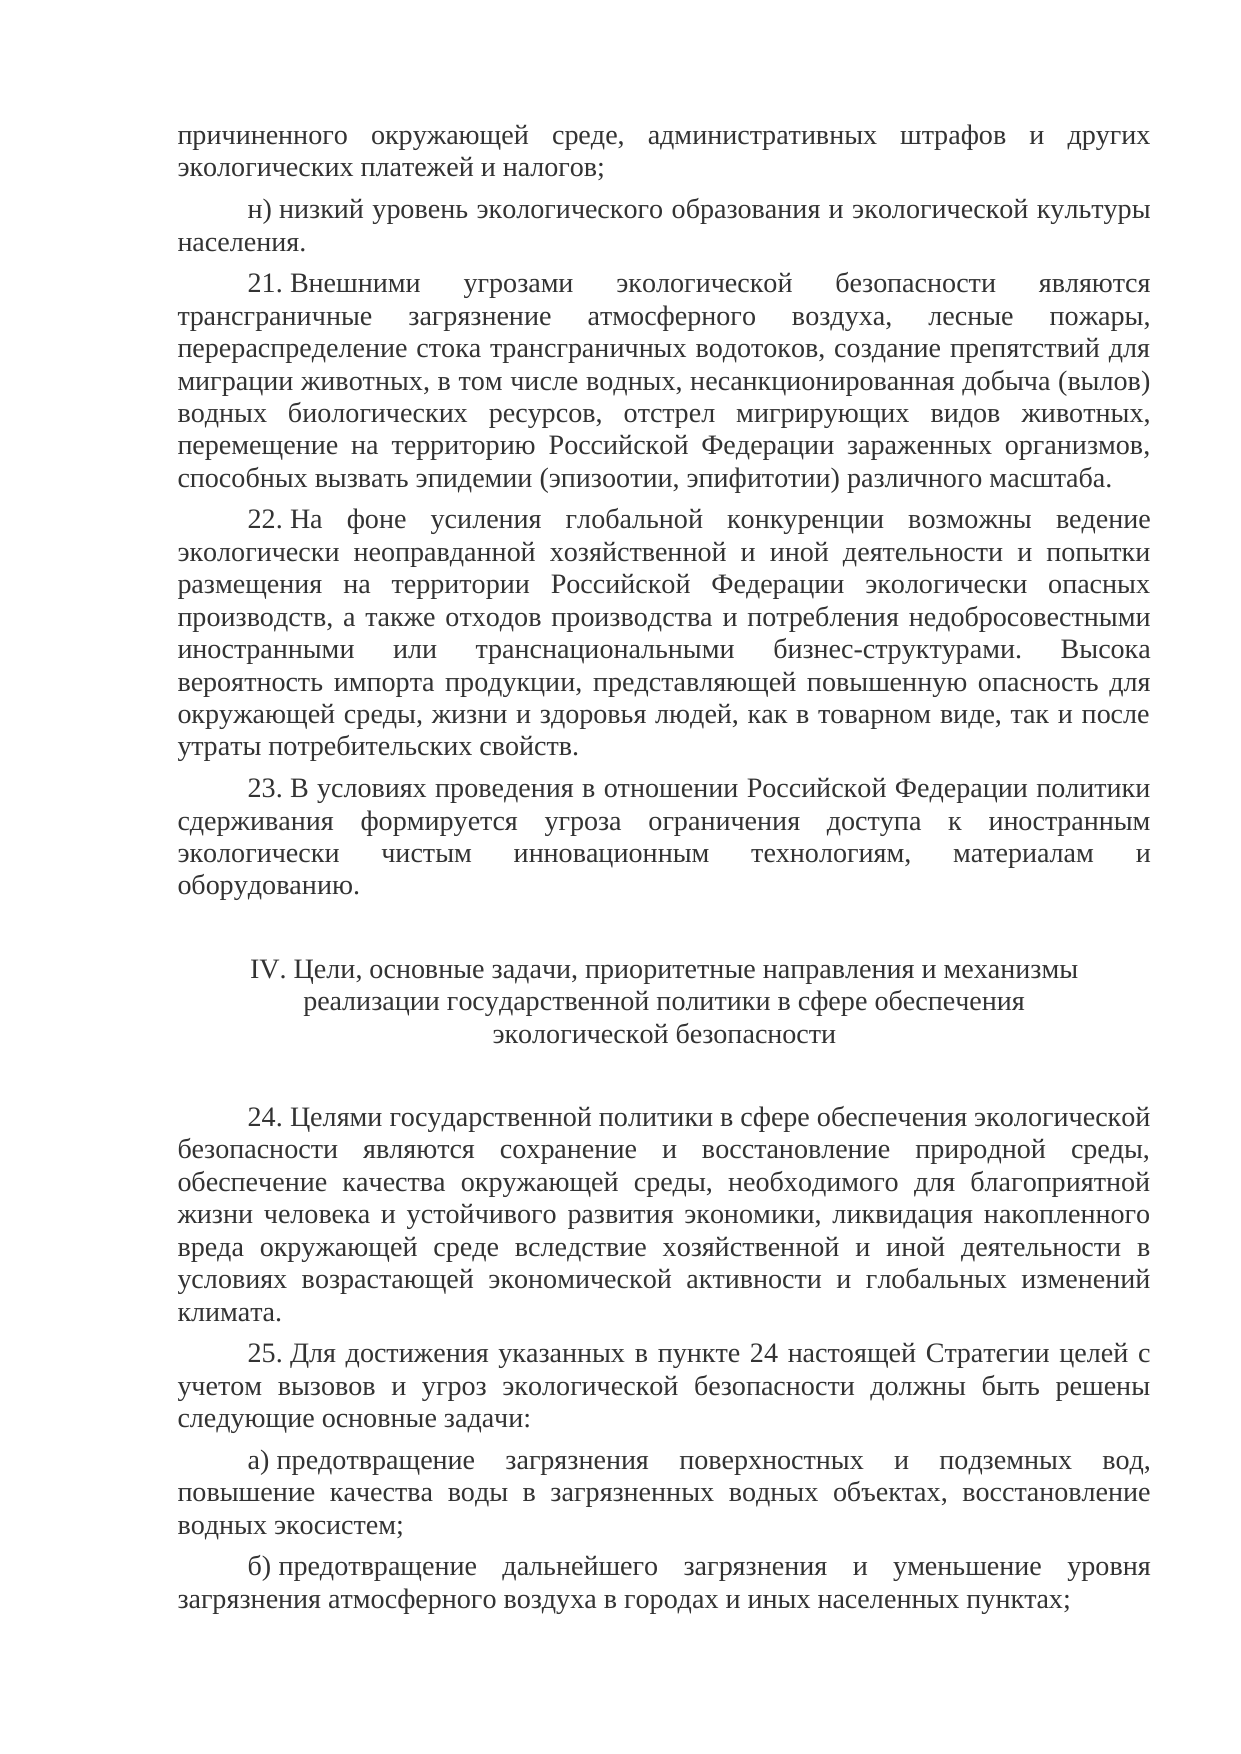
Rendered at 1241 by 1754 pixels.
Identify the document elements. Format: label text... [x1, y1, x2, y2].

text б) предотвращение дальнейшего загрязнения и уменьшение уровня загрязнения атмосферного воздуха в городах и иных населенных пунктах; [177, 1549, 1152, 1614]
text н) низкий уровень экологического образования и экологической культуры населения. [177, 192, 1152, 257]
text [177, 118, 1152, 183]
text а) предотвращение загрязнения поверхностных и подземных вод, повышение качества воды в загрязненных водных объектах, восстановление водных экосистем; [177, 1443, 1152, 1540]
text 22. На фоне усиления глобальной конкуренции возможны ведение экологически неоправданной хозяйственной и иной деятельности и попытки размещения на территории Российской Федерации экологически опасных производств, а также отходов производства и потребления недобросовестными иностранными или транснациональными бизнес-структурами. Высока вероятность импорта продукции, представляющей повышенную опасность для окружающей среды, жизни и здоровья людей, как в товарном виде, так и после утраты потребительских свойств. [177, 503, 1152, 762]
text 24. Целями государственной политики в сфере обеспечения экологической безопасности являются сохранение и восстановление природной среды, обеспечение качества окружающей среды, необходимого для благоприятной жизни человека и устойчивого развития экономики, ликвидация накопленного вреда окружающей среде вследствие хозяйственной и иной деятельности в условиях возрастающей экономической активности и глобальных изменений климата. [177, 1100, 1152, 1327]
text 23. В условиях проведения в отношении Российской Федерации политики сдерживания формируется угроза ограничения доступа к иностранным экологически чистым инновационным технологиям, материалам и оборудованию. [177, 771, 1152, 901]
text 21. Внешними угрозами экологической безопасности являются трансграничные загрязнение атмосферного воздуха, лесные пожары, перераспределение стока трансграничных водотоков, создание препятствий для миграции животных, в том числе водных, несанкционированная добыча (вылов) водных биологических ресурсов, отстрел мигрирующих видов животных, перемещение на территорию Российской Федерации зараженных организмов, способных вызвать эпидемии (эпизоотии, эпифитотии) различного масштаба. [177, 266, 1152, 493]
text IV. Цели, основные задачи, приоритетные направления и механизмы реализации государственной политики в сфере обеспечения экологической безопасности [247, 952, 1081, 1049]
text 25. Для достижения указанных в пункте 24 настоящей Стратегии целей с учетом вызовов и угроз экологической безопасности должны быть решены следующие основные задачи: [177, 1336, 1152, 1433]
